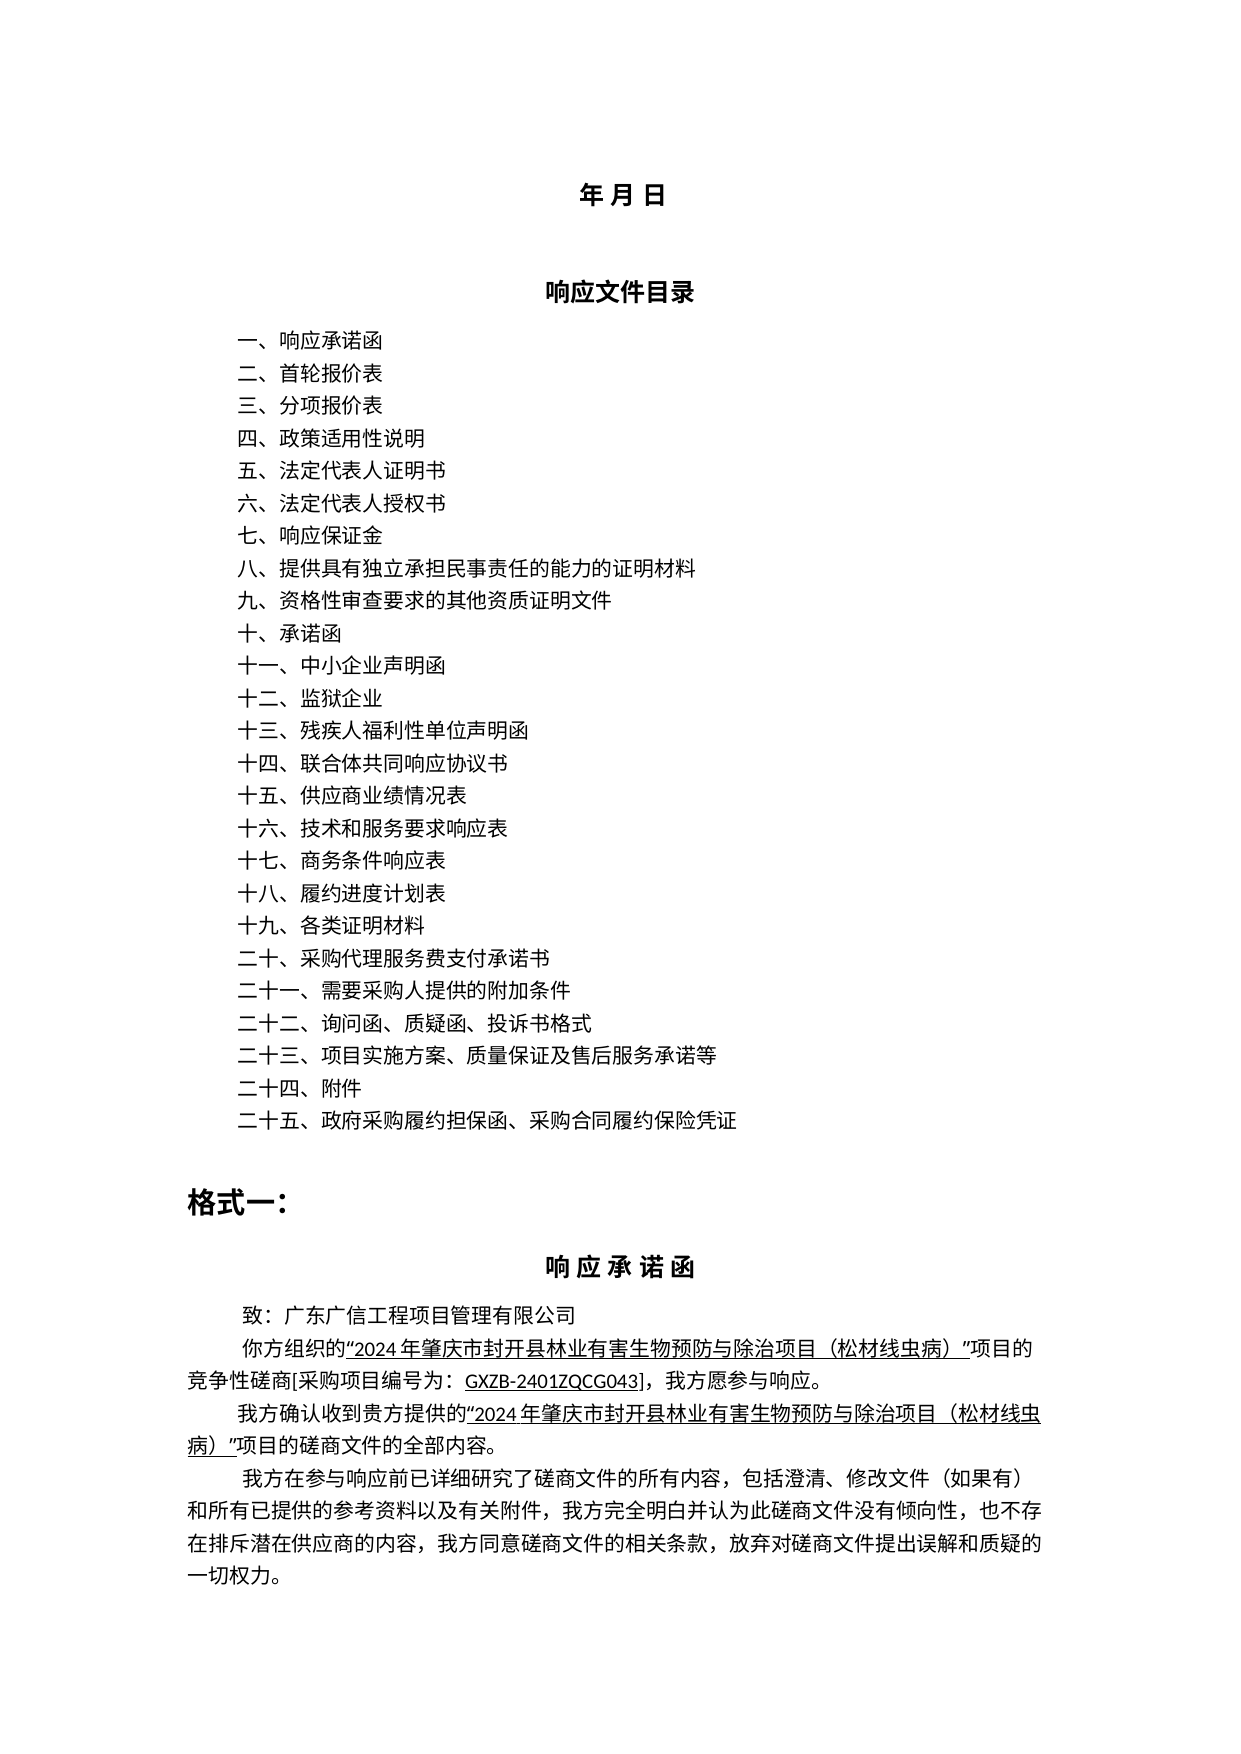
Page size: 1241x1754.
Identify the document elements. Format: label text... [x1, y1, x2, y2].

text 你方组织的“2024年肇庆市封开县林业有害生物预防与除治项目（松材线虫病）”项目的竞争性磋商[采购项目编号为：GXZB-2401ZQCG043]，我方愿参与响应。 [187, 1332, 1053, 1397]
text 十九、各类证明材料 [187, 909, 1053, 942]
text 十一、中小企业声明函 [187, 649, 1053, 682]
text 二十五、政府采购履约担保函、采购合同履约保险凭证 [187, 1104, 1053, 1137]
text 年 月 日 [187, 162, 1053, 227]
text 五、法定代表人证明书 [187, 454, 1053, 487]
text 我方确认收到贵方提供的“2024年肇庆市封开县林业有害生物预防与除治项目（松材线虫病）”项目的磋商文件的全部内容。 [187, 1397, 1053, 1462]
text 八、提供具有独立承担民事责任的能力的证明材料 [187, 552, 1053, 584]
text 二十、采购代理服务费支付承诺书 [187, 942, 1053, 974]
text 十四、联合体共同响应协议书 [187, 747, 1053, 779]
text 三、分项报价表 [187, 389, 1053, 422]
text 二十三、项目实施方案、质量保证及售后服务承诺等 [187, 1039, 1053, 1072]
text 格式一： [187, 1169, 1053, 1234]
text 九、资格性审查要求的其他资质证明文件 [187, 584, 1053, 617]
text 十三、残疾人福利性单位声明函 [187, 714, 1053, 747]
text 致：广东广信工程项目管理有限公司 [187, 1299, 1053, 1332]
text 二十一、需要采购人提供的附加条件 [187, 974, 1053, 1007]
text 响 应 承 诺 函 [187, 1234, 1053, 1299]
text 七、响应保证金 [187, 519, 1053, 552]
text 二十二、询问函、质疑函、投诉书格式 [187, 1007, 1053, 1039]
text 六、法定代表人授权书 [187, 487, 1053, 519]
text 十七、商务条件响应表 [187, 844, 1053, 877]
text 我方在参与响应前已详细研究了磋商文件的所有内容，包括澄清、修改文件（如果有）和所有已提供的参考资料以及有关附件，我方完全明白并认为此磋商文件没有倾向性，也不存在排斥潜在供应商的内容，我方同意磋商文件的相关条款，放弃对磋商文件提出误解和质疑的一切权力。 [187, 1462, 1053, 1592]
text 十八、履约进度计划表 [187, 877, 1053, 909]
text 四、政策适用性说明 [187, 422, 1053, 454]
text 十五、供应商业绩情况表 [187, 779, 1053, 812]
text 响应文件目录 [187, 259, 1053, 324]
text 十、承诺函 [187, 617, 1053, 649]
text 十二、监狱企业 [187, 682, 1053, 714]
text 二十四、附件 [187, 1072, 1053, 1104]
text 一、响应承诺函 [187, 324, 1053, 357]
text 十六、技术和服务要求响应表 [187, 812, 1053, 844]
text 二、首轮报价表 [187, 357, 1053, 389]
